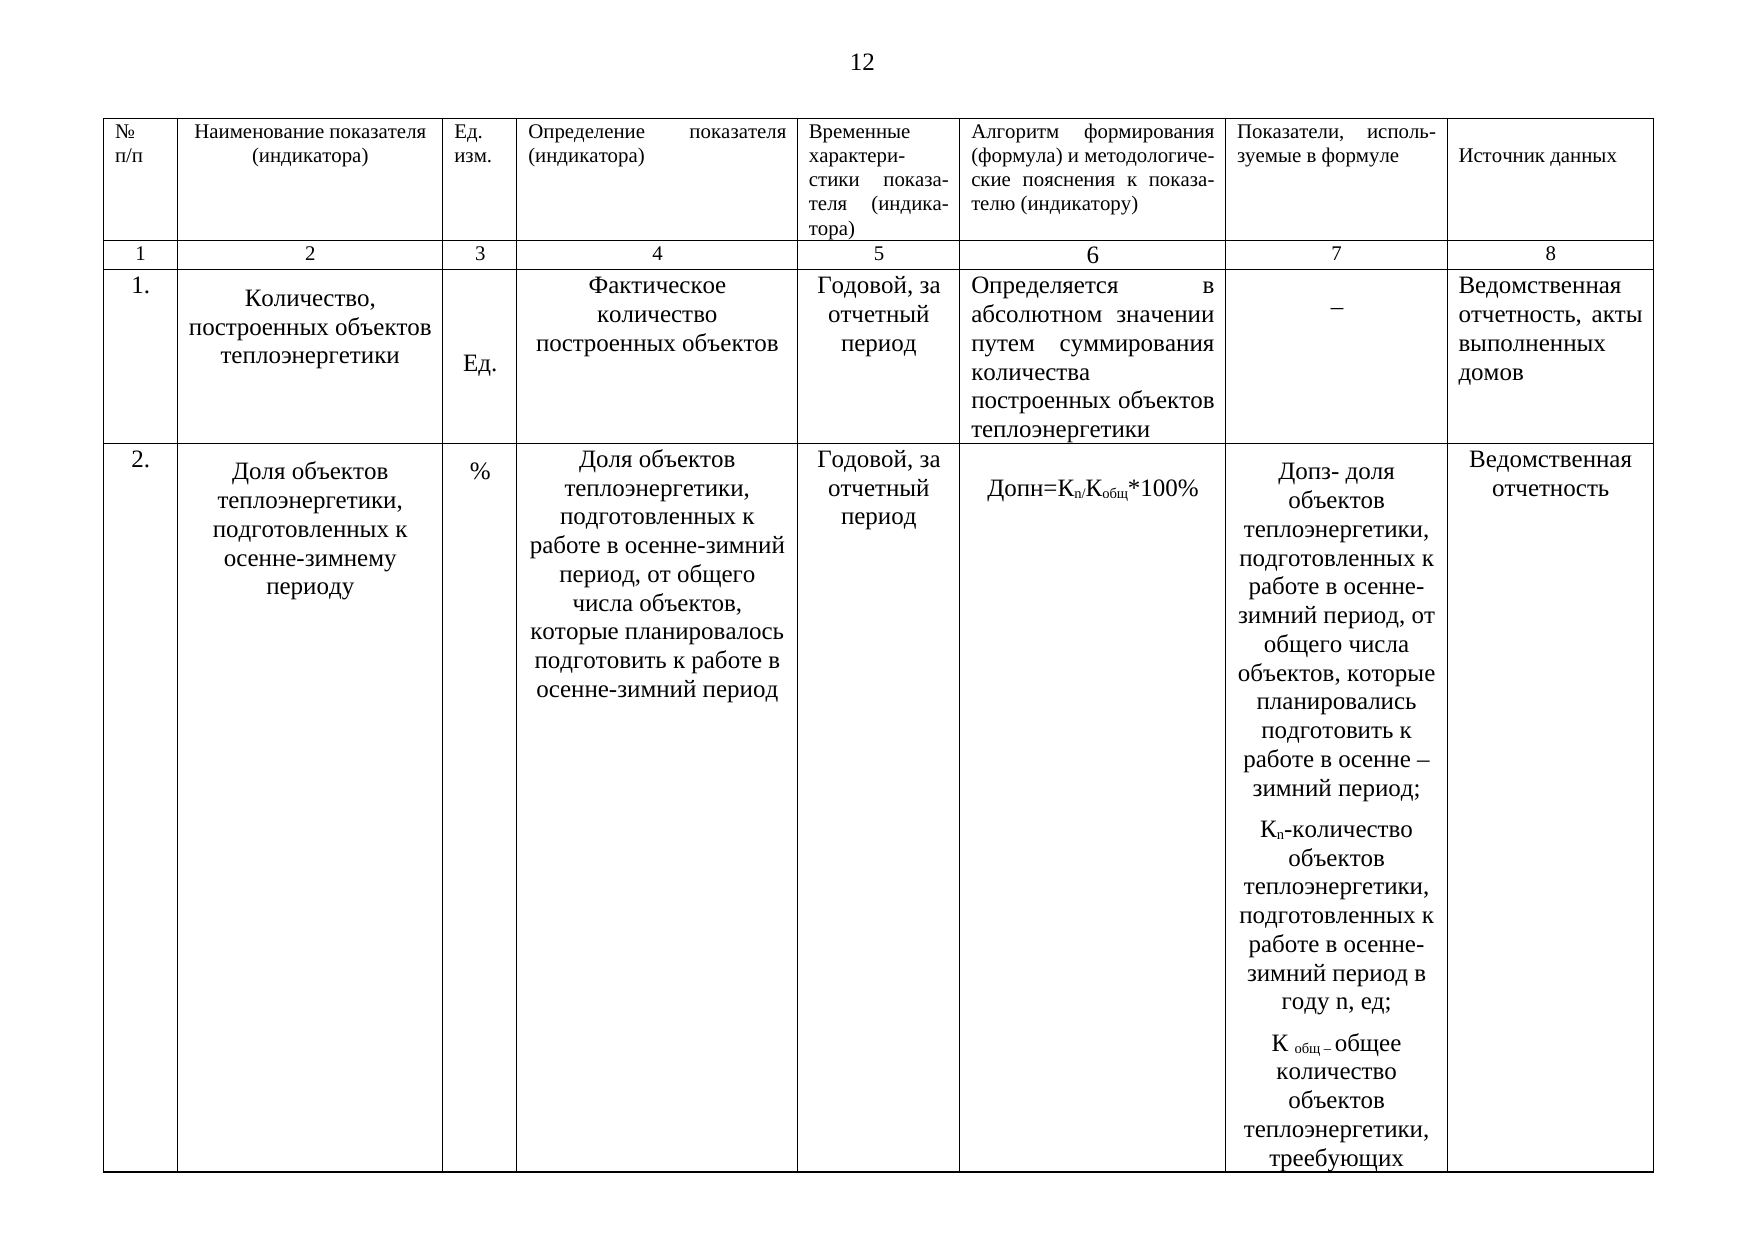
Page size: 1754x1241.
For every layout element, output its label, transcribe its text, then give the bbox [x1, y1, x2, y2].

table_cell Допн=Кn/Кобщ*100% [960, 444, 1225, 1171]
table_header Наименование показателя (индикатора) [178, 119, 442, 239]
table_header Ед. изм. [443, 119, 516, 239]
table_cell % [443, 444, 516, 1171]
table_cell Ед. [443, 270, 516, 443]
table_cell 1 [104, 241, 177, 269]
table_header Алгоритм формирования (формула) и методологические пояснения к показателю (индикатору) [960, 119, 1225, 239]
table_header Определение показателя (индикатора) [517, 119, 797, 239]
table_cell 5 [798, 241, 959, 269]
table_cell 3 [443, 241, 516, 269]
table_cell Фактическое количество построенных объектов [517, 270, 797, 443]
table_header Источник данных [1448, 119, 1653, 239]
table_cell 6 [960, 241, 1225, 269]
table_cell Определяется в абсолютном значении путем суммирования количества построенных объектов теплоэнергетики [960, 270, 1225, 443]
table_cell Годовой, за отчетный период [798, 270, 959, 443]
table_cell 1. [104, 270, 177, 443]
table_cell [1226, 444, 1447, 1171]
table_cell 4 [517, 241, 797, 269]
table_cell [517, 444, 797, 1171]
table_cell 2. [104, 444, 177, 1171]
table_header № п/п [104, 119, 177, 239]
table_header Показатели, используемые в формуле [1226, 119, 1447, 239]
table_cell 2 [178, 241, 442, 269]
table_cell 8 [1448, 241, 1653, 269]
table_cell Ведомственная отчетность, акты выполненных домов [1448, 270, 1653, 443]
table_cell Количество, построенных объектов теплоэнергетики [178, 270, 442, 443]
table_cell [178, 444, 442, 1171]
table_header Временные характеристики показателя (индикатора) [798, 119, 959, 239]
table_cell _ [1226, 270, 1447, 443]
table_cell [798, 444, 959, 1171]
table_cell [1448, 444, 1653, 1171]
table_cell 7 [1226, 241, 1447, 269]
